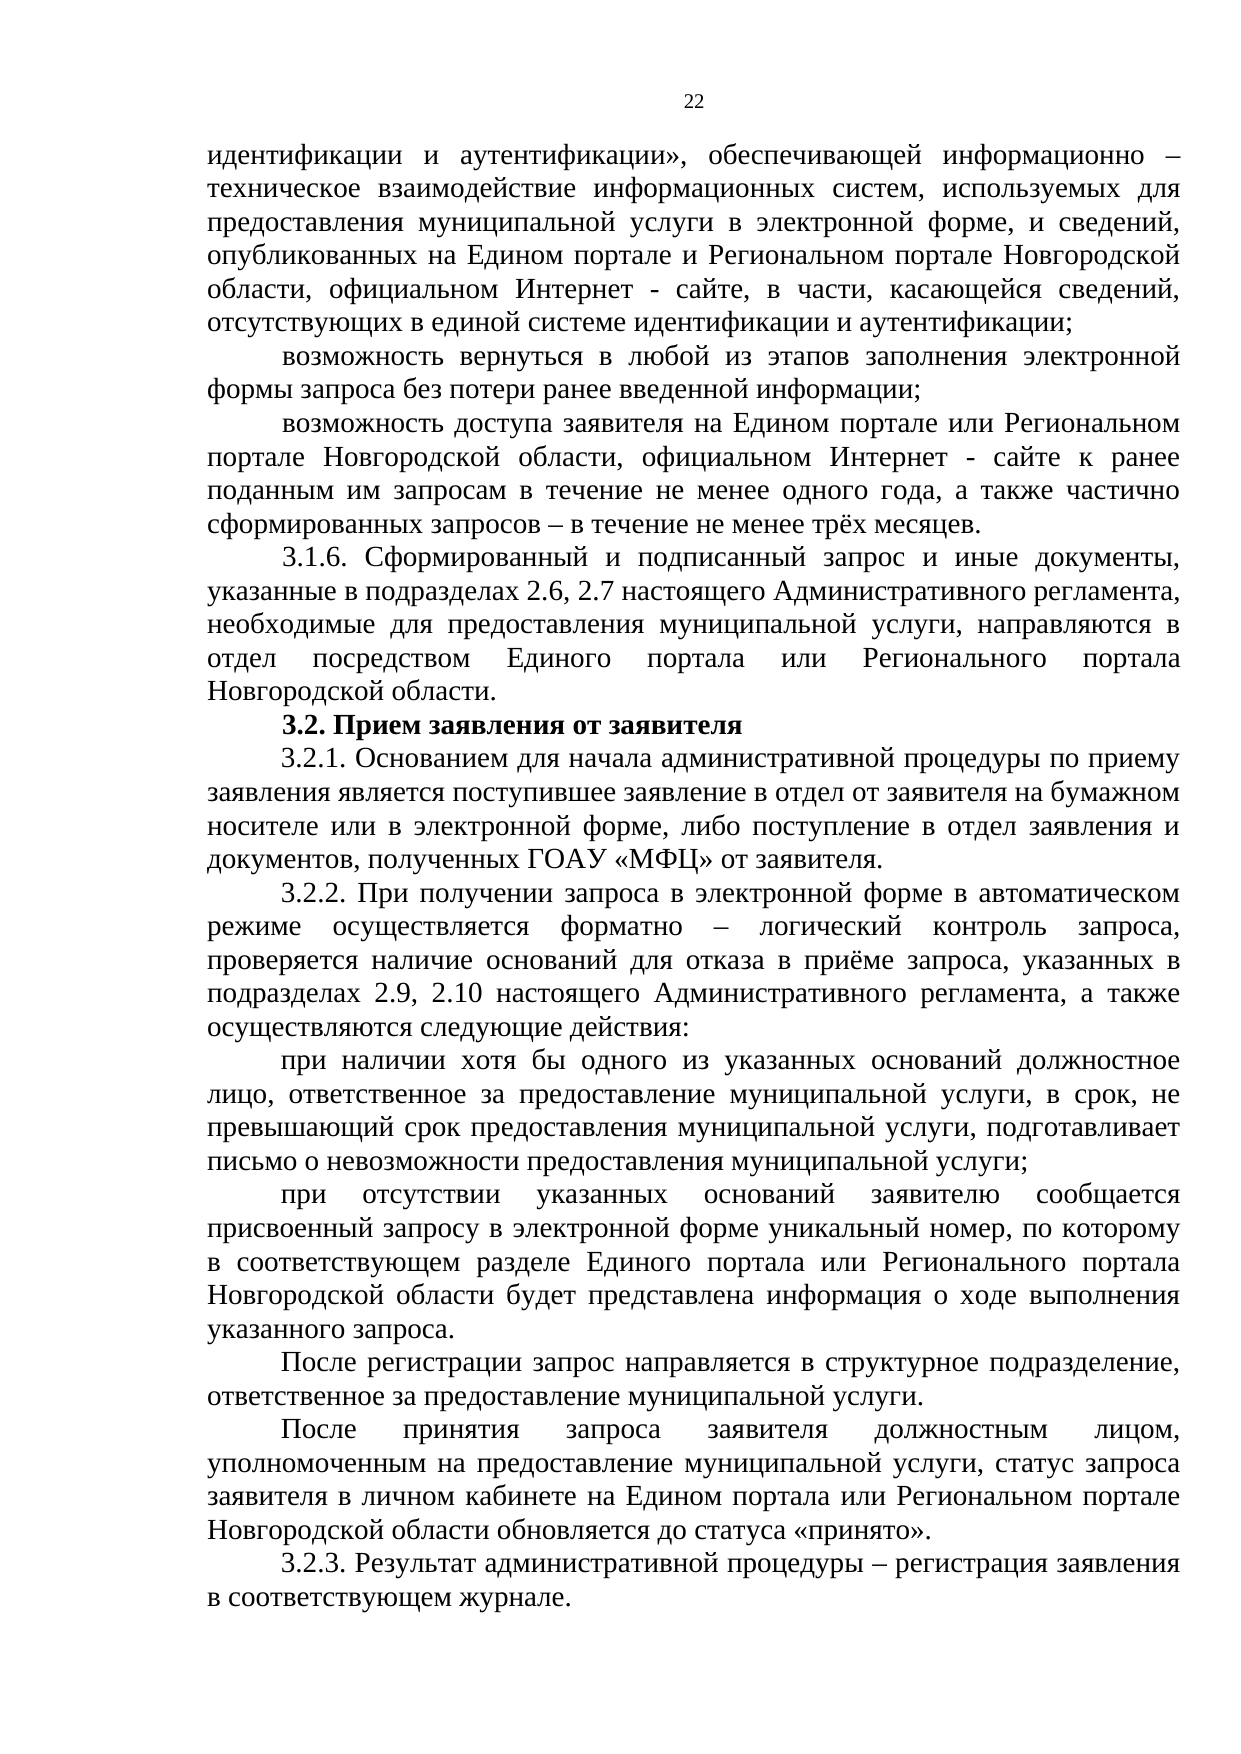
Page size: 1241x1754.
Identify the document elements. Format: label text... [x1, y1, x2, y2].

text 3.1.6. Сформированный и подписанный запрос и иные документы, указанные в подразделах 2.6, 2.7 настоящего Административного регламента, необходимые для предоставления муниципальной услуги, направляются в отдел посредством Единого портала или Регионального портала Новгородской области. [207, 539, 1181, 707]
text при отсутствии указанных оснований заявителю сообщается присвоенный запросу в электронной форме уникальный номер, по которому в соответствующем разделе Единого портала или Регионального портала Новгородской области будет представлена информация о ходе выполнения указанного запроса. [207, 1177, 1181, 1344]
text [207, 137, 1181, 338]
text 3.2.1. Основанием для начала административной процедуры по приему заявления является поступившее заявление в отдел от заявителя на бумажном носителе или в электронной форме, либо поступление в отдел заявления и документов, полученных ГОАУ «МФЦ» от заявителя. [207, 741, 1181, 875]
text возможность доступа заявителя на Едином портале или Региональном портале Новгородской области, официальном Интернет - сайте к ранее поданным им запросам в течение не менее одного года, а также частично сформированных запросов – в течение не менее трёх месяцев. [207, 405, 1181, 539]
text После принятия запроса заявителя должностным лицом, уполномоченным на предоставление муниципальной услуги, статус запроса заявителя в личном кабинете на Едином портала или Региональном портале Новгородской области обновляется до статуса «принято». [207, 1411, 1181, 1546]
text 3.2. Прием заявления от заявителя [207, 707, 1181, 741]
text при наличии хотя бы одного из указанных оснований должностное лицо, ответственное за предоставление муниципальной услуги, в срок, не превышающий срок предоставления муниципальной услуги, подготавливает письмо о невозможности предоставления муниципальной услуги; [207, 1042, 1181, 1177]
text После регистрации запрос направляется в структурное подразделение, ответственное за предоставление муниципальной услуги. [207, 1344, 1181, 1411]
text возможность вернуться в любой из этапов заполнения электронной формы запроса без потери ранее введенной информации; [207, 338, 1181, 405]
text 3.2.3. Результат административной процедуры – регистрация заявления в соответствующем журнале. [207, 1546, 1181, 1613]
text 3.2.2. При получении запроса в электронной форме в автоматическом режиме осуществляется форматно – логический контроль запроса, проверяется наличие оснований для отказа в приёме запроса, указанных в подразделах 2.9, 2.10 настоящего Административного регламента, а также осуществляются следующие действия: [207, 875, 1181, 1042]
